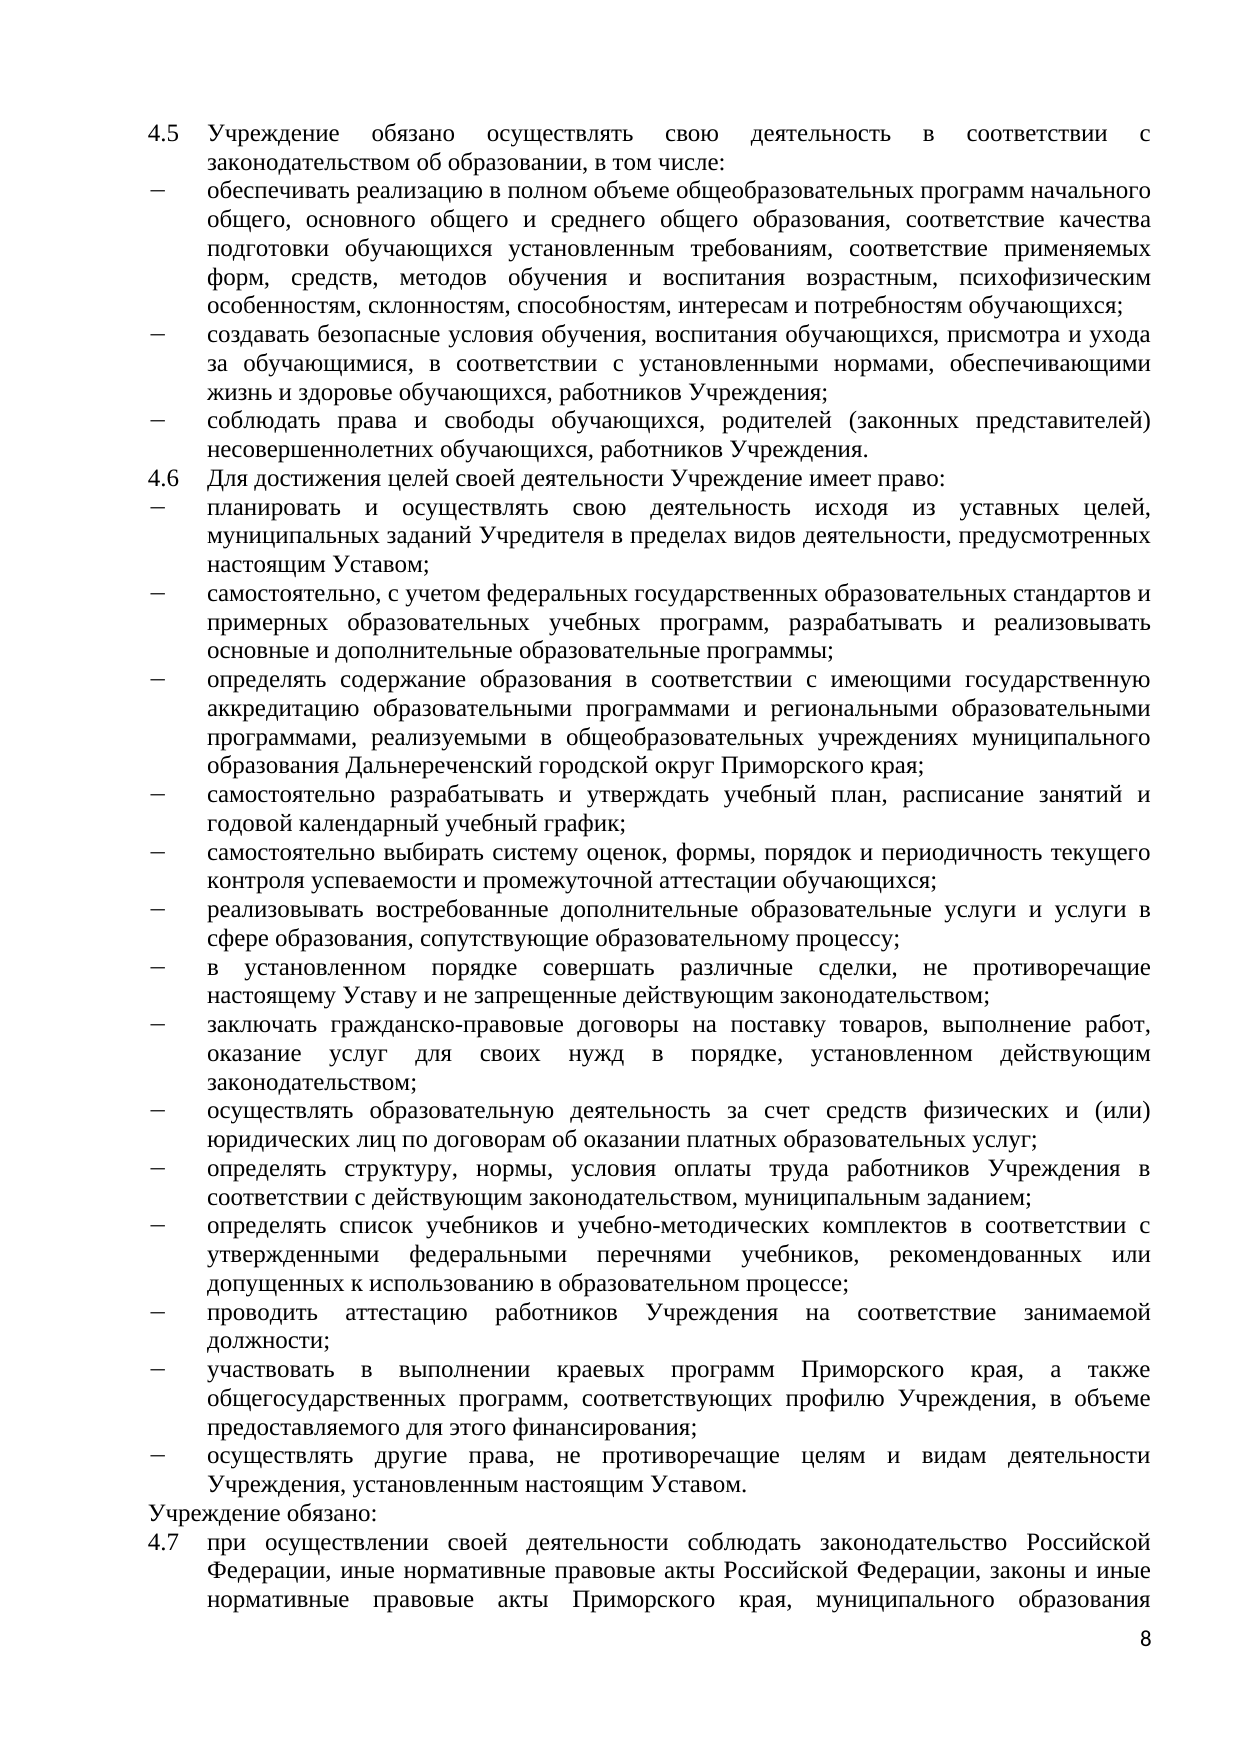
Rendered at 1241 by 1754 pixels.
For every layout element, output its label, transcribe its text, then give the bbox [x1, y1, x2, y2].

list самостоятельно выбирать систему оценок, формы, порядок и периодичность текущего контроля успеваемости и промежуточной аттестации обучающихся; [148, 837, 1152, 894]
list определять список учебников и учебно-методических комплектов в соответствии с утвержденными федеральными перечнями учебников, рекомендованных или допущенных к использованию в образовательном процессе; [148, 1211, 1152, 1297]
list определять структуру, нормы, условия оплаты труда работников Учреждения в соответствии с действующим законодательством, муниципальным заданием; [148, 1153, 1152, 1211]
list проводить аттестацию работников Учреждения на соответствие занимаемой должности; [148, 1297, 1152, 1354]
list заключать гражданско-правовые договоры на поставку товаров, выполнение работ, оказание услуг для своих нужд в порядке, установленном действующим законодательством; [148, 1009, 1152, 1096]
list создавать безопасные условия обучения, воспитания обучающихся, присмотра и ухода за обучающимися, в соответствии с установленными нормами, обеспечивающими жизнь и здоровье обучающихся, работников Учреждения; [148, 319, 1152, 406]
list осуществлять образовательную деятельность за счет средств физических и (или) юридических лиц по договорам об оказании платных образовательных услуг; [148, 1096, 1152, 1153]
text Учреждение обязано: [148, 1498, 1152, 1527]
list самостоятельно, с учетом федеральных государственных образовательных стандартов и примерных образовательных учебных программ, разрабатывать и реализовывать основные и дополнительные образовательные программы; [148, 578, 1152, 664]
list осуществлять другие права, не противоречащие целям и видам деятельности Учреждения, установленным настоящим Уставом. [148, 1441, 1152, 1498]
list соблюдать права и свободы обучающихся, родителей (законных представителей) несовершеннолетних обучающихся, работников Учреждения. [148, 406, 1152, 463]
list участвовать в выполнении краевых программ Приморского края, а также общегосударственных программ, соответствующих профилю Учреждения, в объеме предоставляемого для этого финансирования; [148, 1354, 1152, 1441]
list Для достижения целей своей деятельности Учреждение имеет право: [148, 463, 1152, 492]
list самостоятельно разрабатывать и утверждать учебный план, расписание занятий и годовой календарный учебный график; [148, 779, 1152, 837]
list обеспечивать реализацию в полном объеме общеобразовательных программ начального общего, основного общего и среднего общего образования, соответствие качества подготовки обучающихся установленным требованиям, соответствие применяемых форм, средств, методов обучения и воспитания возрастным, психофизическим особенностям, склонностям, способностям, интересам и потребностям обучающихся; [148, 176, 1152, 319]
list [148, 1527, 1152, 1613]
list планировать и осуществлять свою деятельность исходя из уставных целей, муниципальных заданий Учредителя в пределах видов деятельности, предусмотренных настоящим Уставом; [148, 492, 1152, 578]
list реализовывать востребованные дополнительные образовательные услуги и услуги в сфере образования, сопутствующие образовательному процессу; [148, 894, 1152, 952]
list определять содержание образования в соответствии с имеющими государственную аккредитацию образовательными программами и региональными образовательными программами, реализуемыми в общеобразовательных учреждениях муниципального образования Дальнереченский городской округ Приморского края; [148, 664, 1152, 779]
list в установленном порядке совершать различные сделки, не противоречащие настоящему Уставу и не запрещенные действующим законодательством; [148, 952, 1152, 1009]
list Учреждение обязано осуществлять свою деятельность в соответствии с законодательством об образовании, в том числе: [148, 118, 1152, 176]
